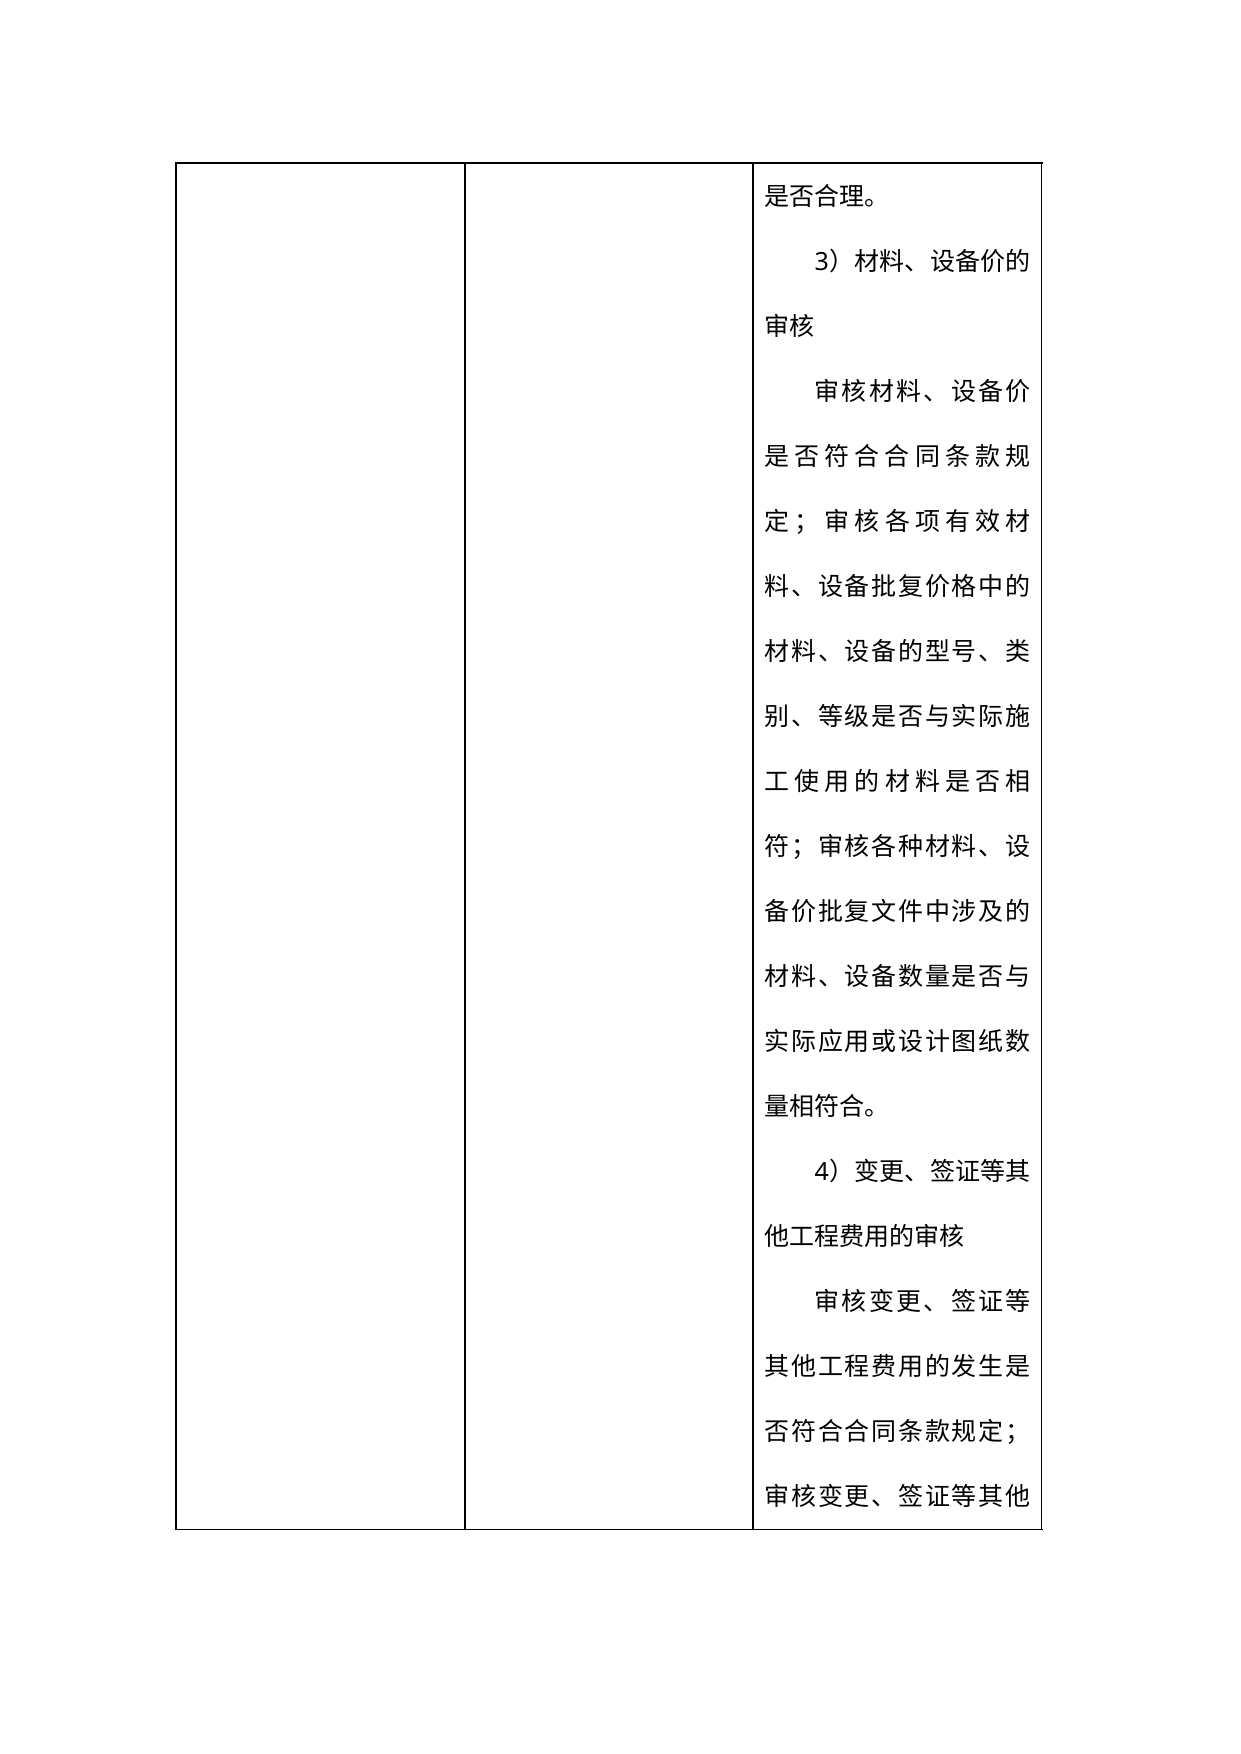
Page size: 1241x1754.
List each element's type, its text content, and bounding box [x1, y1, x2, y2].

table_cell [754, 164, 1041, 1528]
table_cell 3 [466, 164, 752, 1528]
table_cell [177, 164, 464, 1528]
